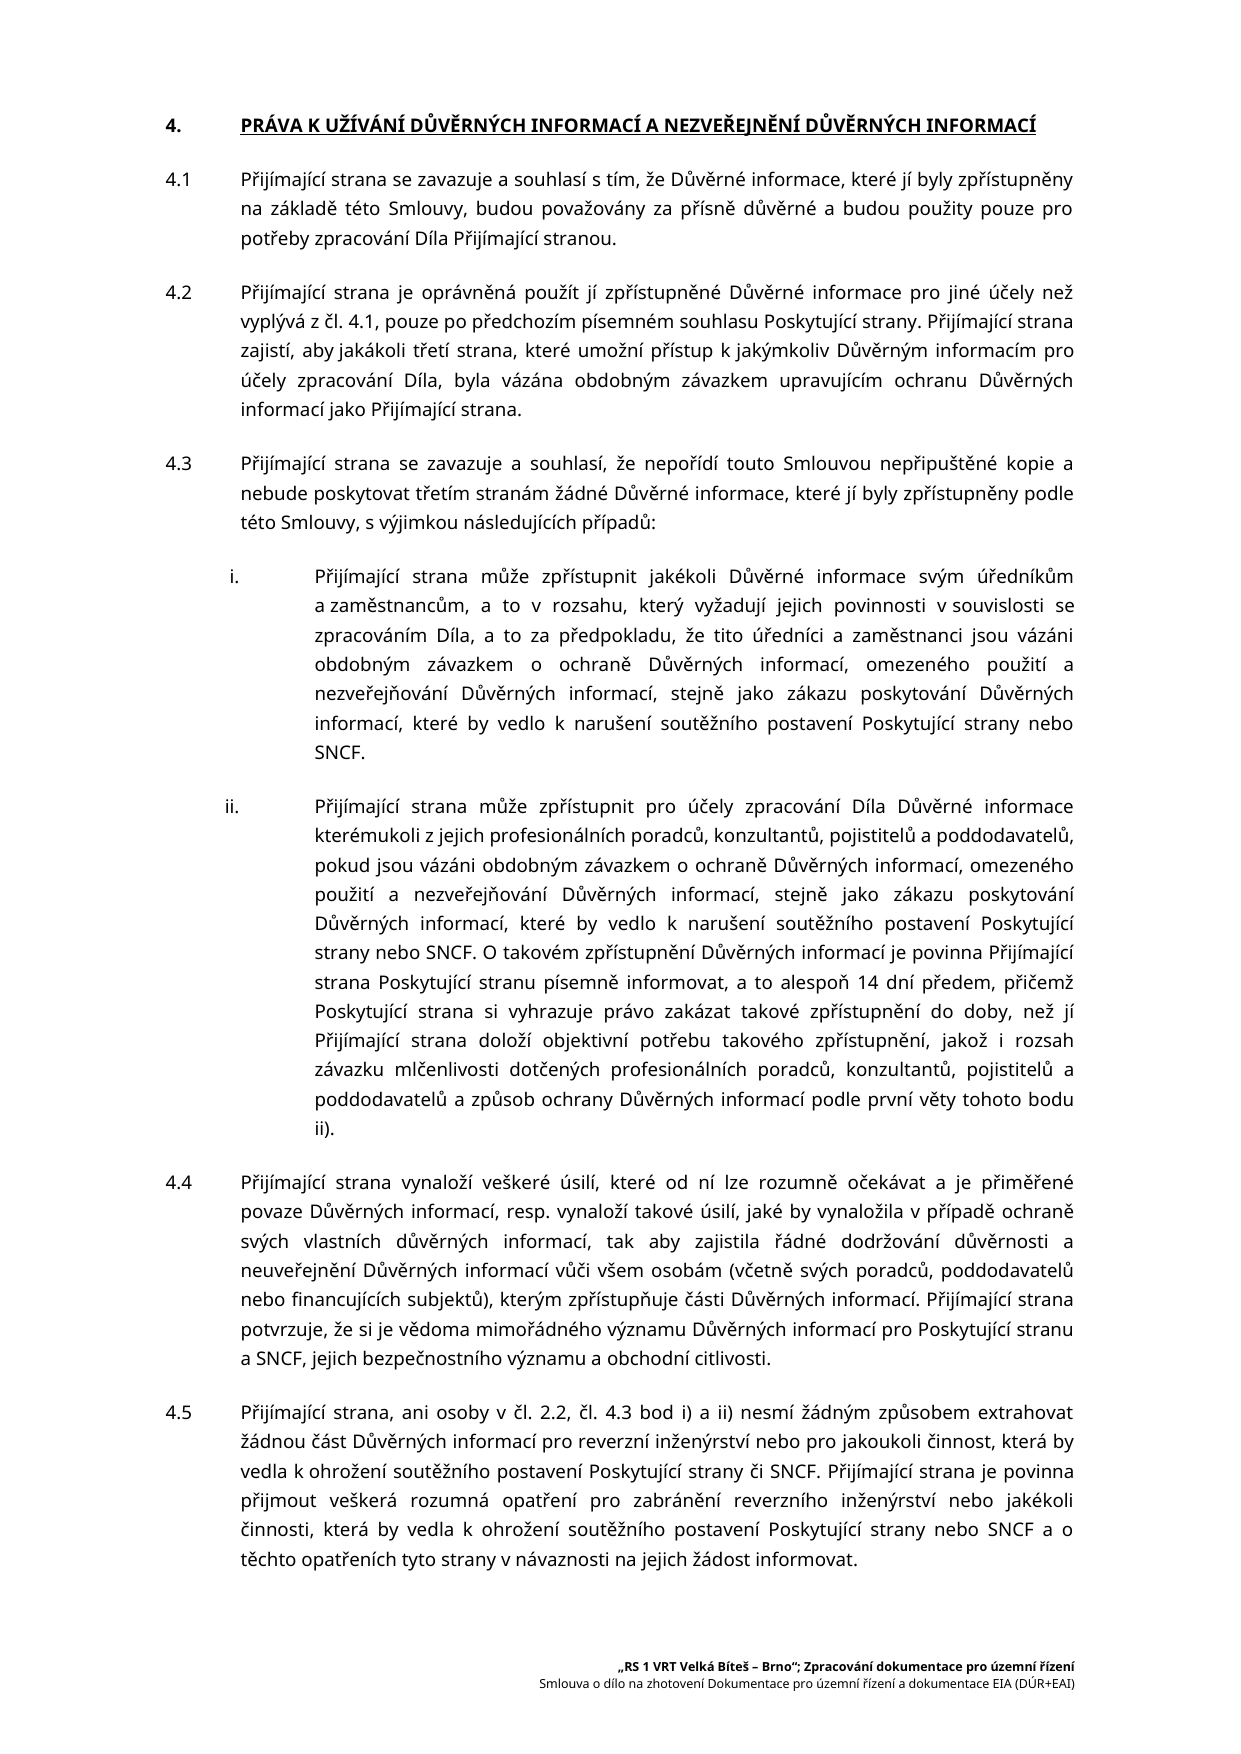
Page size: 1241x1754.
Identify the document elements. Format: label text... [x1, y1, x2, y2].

list Přijímající strana, ani osoby v čl. 2.2, čl. 4.3 bod i) a ii) nesmí žádným způsobem extrahovat žádnou část Důvěrných informací pro reverzní inženýrství nebo pro jakoukoli činnost, která by vedla k ohrožení soutěžního postavení Poskytující strany či SNCF. Přijímající strana je povinna přijmout veškerá rozumná opatření pro zabránění reverzního inženýrství nebo jakékoli činnosti, která by vedla k ohrožení soutěžního postavení Poskytující strany nebo SNCF a o těchto opatřeních tyto strany v návaznosti na jejich žádost informovat. [165, 1399, 1075, 1571]
list Přijímající strana se zavazuje a souhlasí, že nepořídí touto Smlouvou nepřipuštěné kopie a nebude poskytovat třetím stranám žádné Důvěrné informace, které jí byly zpřístupněny podle této Smlouvy, s výjimkou následujících případů: [165, 451, 1075, 535]
list Přijímající strana může zpřístupnit jakékoli Důvěrné informace svým úředníkům a zaměstnancům, a to v rozsahu, který vyžadují jejich povinnosti v souvislosti se zpracováním Díla, a to za předpokladu, že tito úředníci a zaměstnanci jsou vázáni obdobným závazkem o ochraně Důvěrných informací, omezeného použití a nezveřejňování Důvěrných informací, stejně jako zákazu poskytování Důvěrných informací, které by vedlo k narušení soutěžního postavení Poskytující strany nebo SNCF. [239, 563, 1075, 764]
list PRÁVA K UŽÍVÁNÍ DŮVĚRNÝCH INFORMACÍ A NEZVEŘEJNĚNÍ DŮVĚRNÝCH INFORMACÍ [165, 112, 1075, 138]
list Přijímající strana je oprávněná použít jí zpřístupněné Důvěrné informace pro jiné účely než vyplývá z čl. 4.1, pouze po předchozím písemném souhlasu Poskytující strany. Přijímající strana zajistí, aby jakákoli třetí strana, které umožní přístup k jakýmkoliv Důvěrným informacím pro účely zpracování Díla, byla vázána obdobným závazkem upravujícím ochranu Důvěrných informací jako Přijímající strana. [165, 279, 1075, 422]
list Přijímající strana se zavazuje a souhlasí s tím, že Důvěrné informace, které jí byly zpřístupněny na základě této Smlouvy, budou považovány za přísně důvěrné a budou použity pouze pro potřeby zpracování Díla Přijímající stranou. [165, 166, 1075, 251]
list Přijímající strana může zpřístupnit pro účely zpracování Díla Důvěrné informace kterémukoli z jejich profesionálních poradců, konzultantů, pojistitelů a poddodavatelů, pokud jsou vázáni obdobným závazkem o ochraně Důvěrných informací, omezeného použití a nezveřejňování Důvěrných informací, stejně jako zákazu poskytování Důvěrných informací, které by vedlo k narušení soutěžního postavení Poskytující strany nebo SNCF. O takovém zpřístupnění Důvěrných informací je povinna Přijímající strana Poskytující stranu písemně informovat, a to alespoň 14 dní předem, přičemž Poskytující strana si vyhrazuje právo zakázat takové zpřístupnění do doby, než jí Přijímající strana doloží objektivní potřebu takového zpřístupnění, jakož i rozsah závazku mlčenlivosti dotčených profesionálních poradců, konzultantů, pojistitelů a poddodavatelů a způsob ochrany Důvěrných informací podle první věty tohoto bodu ii). [239, 793, 1075, 1141]
list Přijímající strana vynaloží veškeré úsilí, které od ní lze rozumně očekávat a je přiměřené povaze Důvěrných informací, resp. vynaloží takové úsilí, jaké by vynaložila v případě ochraně svých vlastních důvěrných informací, tak aby zajistila řádné dodržování důvěrnosti a neuveřejnění Důvěrných informací vůči všem osobám (včetně svých poradců, poddodavatelů nebo financujících subjektů), kterým zpřístupňuje části Důvěrných informací. Přijímající strana potvrzuje, že si je vědoma mimořádného významu Důvěrných informací pro Poskytující stranu a SNCF, jejich bezpečnostního významu a obchodní citlivosti. [165, 1169, 1075, 1371]
